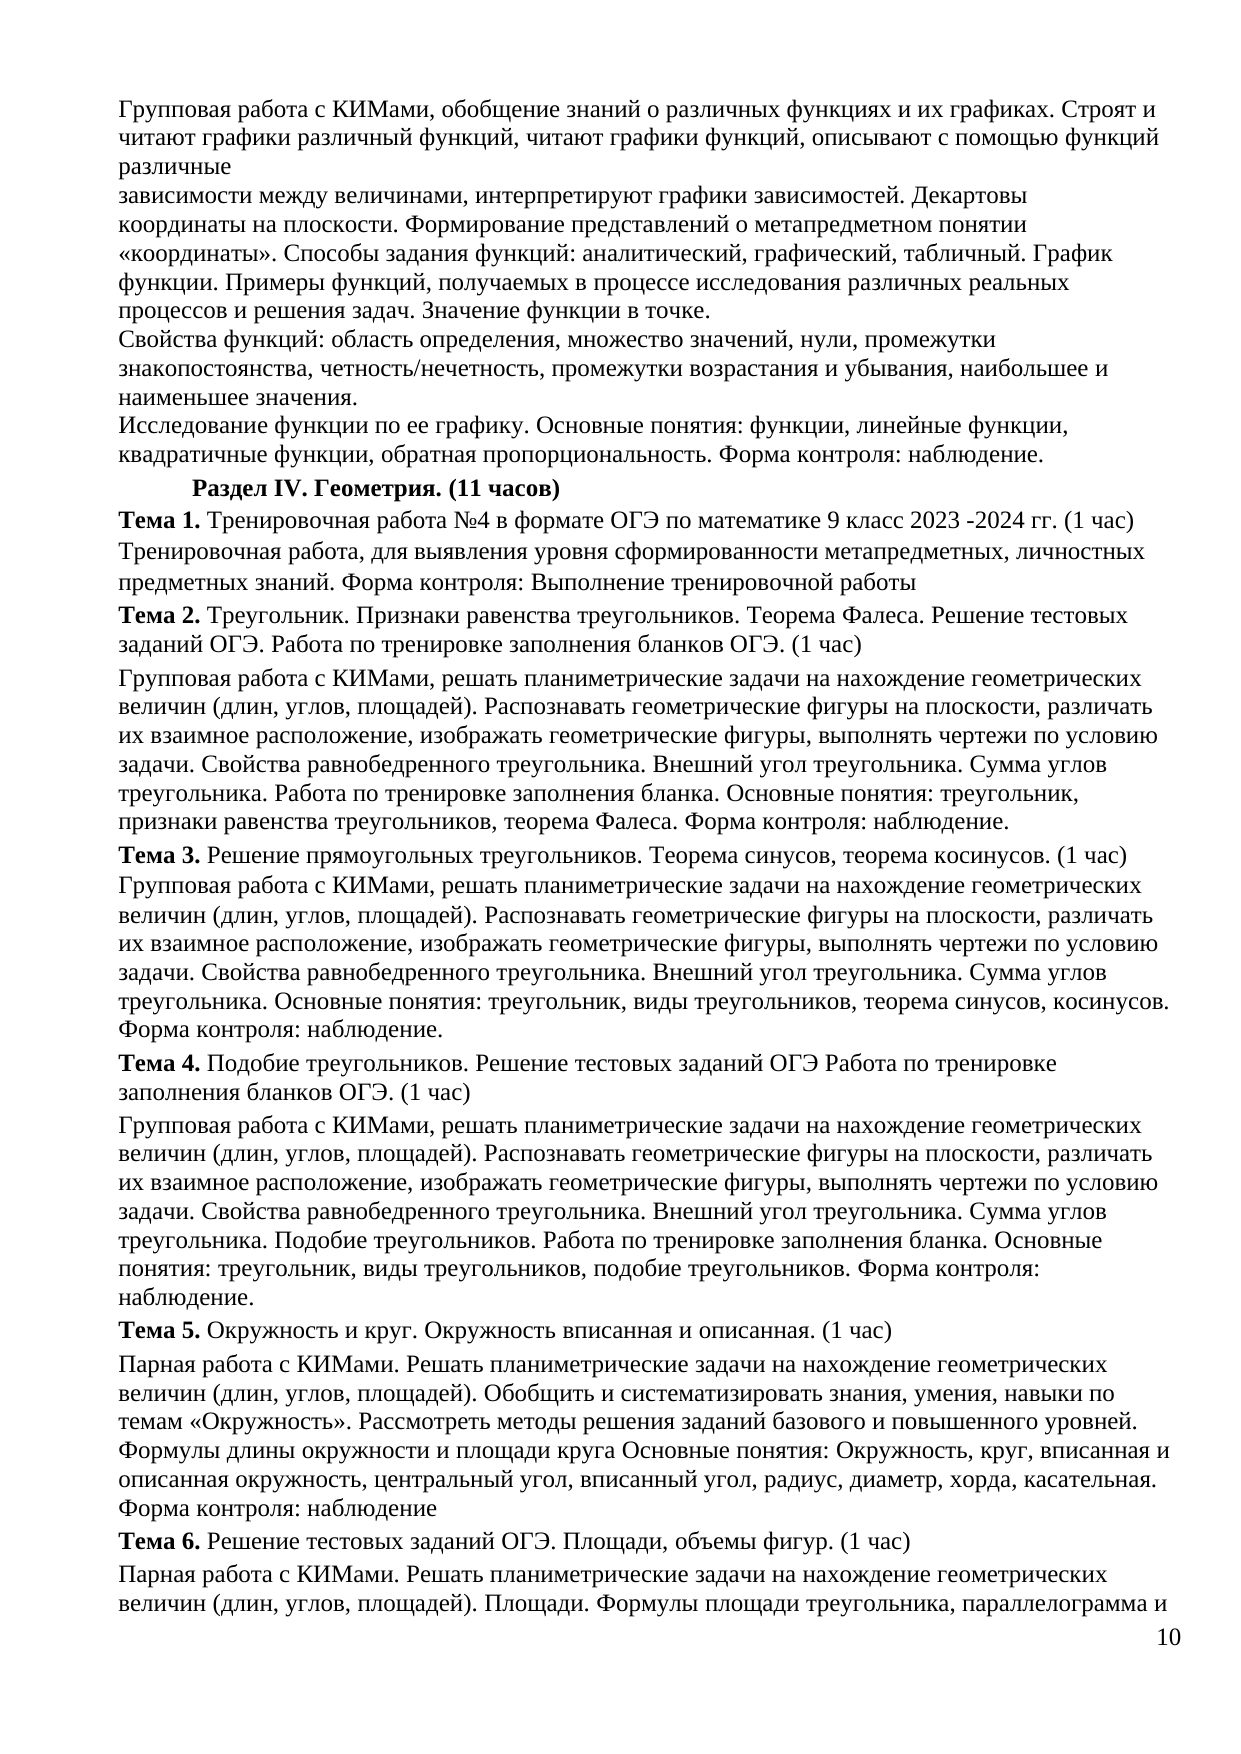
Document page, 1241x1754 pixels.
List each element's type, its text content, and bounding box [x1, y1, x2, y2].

text Свойства функций: область определения, множество значений, нули, промежутки знакопостоянства, четность/нечетность, промежутки возрастания и убывания, наибольшее и наименьшее значения. [118, 324, 1110, 410]
subtitle Раздел IV. Геометрия. (11 часов) [192, 473, 1194, 501]
text Исследование функции по ее графику. Основные понятия: функции, линейные функции, квадратичные функции, обратная пропорциональность. Форма контроля: наблюдение. [118, 410, 1134, 468]
text Тема 5. Окружность и круг. Окружность вписанная и описанная. (1 час) [118, 1316, 1194, 1344]
text Тема 2. Треугольник. Признаки равенства треугольников. Теорема Фалеса. Решение тестовых заданий ОГЭ. Работа по тренировке заполнения бланков ОГЭ. (1 час) [118, 601, 1130, 658]
text Тема 1. Тренировочная работа №4 в формате ОГЭ по математике 9 класс 2023 -2024 гг. (1 час) Тренировочная работа, для выявления уровня сформированности метапредметных, личностных предметных знаний. Форма контроля: Выполнение тренировочной работы [118, 505, 1147, 596]
text Тема 3. Решение прямоугольных треугольников. Теорема синусов, теорема косинусов. (1 час) Групповая работа с КИМами, решать планиметрические задачи на нахождение геометрических величин (длин, углов, площадей). Распознавать геометрические фигуры на плоскости, различать [118, 840, 1173, 929]
text задачи. Свойства равнобедренного треугольника. Внешний угол треугольника. Сумма углов треугольника. Основные понятия: треугольник, виды треугольников, теорема синусов, косинусов. Форма контроля: наблюдение. [118, 957, 1172, 1043]
text Тема 6. Решение тестовых заданий ОГЭ. Площади, объемы фигур. (1 час) [118, 1526, 1194, 1555]
text наблюдение. [118, 1282, 1194, 1311]
text Тема 4. Подобие треугольников. Решение тестовых заданий ОГЭ Работа по тренировке заполнения бланков ОГЭ. (1 час) [118, 1048, 1058, 1105]
text Групповая работа с КИМами, обобщение знаний о различных функциях и их графиках. Строят и читают графики различный функций, читают графики функций, описывают с помощью функций различные [118, 94, 1194, 180]
text их взаимное расположение, изображать геометрические фигуры, выполнять чертежи по условию [118, 930, 1194, 957]
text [118, 1559, 1173, 1617]
text Групповая работа с КИМами, решать планиметрические задачи на нахождение геометрических величин (длин, углов, площадей). Распознавать геометрические фигуры на плоскости, различать их взаимное расположение, изображать геометрические фигуры, выполнять чертежи по условию задачи. Свойства равнобедренного треугольника. Внешний угол треугольника. Сумма углов треугольника. Подобие треугольников. Работа по тренировке заполнения бланка. Основные понятия: треугольник, виды треугольников, подобие треугольников. Форма контроля: [118, 1110, 1173, 1282]
text Групповая работа с КИМами, решать планиметрические задачи на нахождение геометрических величин (длин, углов, площадей). Распознавать геометрические фигуры на плоскости, различать их взаимное расположение, изображать геометрические фигуры, выполнять чертежи по условию задачи. Свойства равнобедренного треугольника. Внешний угол треугольника. Сумма углов треугольника. Работа по тренировке заполнения бланка. Основные понятия: треугольник, признаки равенства треугольников, теорема Фалеса. Форма контроля: наблюдение. [118, 663, 1172, 835]
text зависимости между величинами, интерпретируют графики зависимостей. Декартовы координаты на плоскости. Формирование представлений о метапредметном понятии «координаты». Способы задания функций: аналитический, графический, табличный. График функции. Примеры функций, получаемых в процессе исследования различных реальных процессов и решения задач. Значение функции в точке. [118, 180, 1140, 324]
text Парная работа с КИМами. Решать планиметрические задачи на нахождение геометрических величин (длин, углов, площадей). Обобщить и систематизировать знания, умения, навыки по темам «Окружность». Рассмотреть методы решения заданий базового и повышенного уровней. Формулы длины окружности и площади круга Основные понятия: Окружность, круг, вписанная и описанная окружность, центральный угол, вписанный угол, радиус, диаметр, хорда, касательная. Форма контроля: наблюдение [118, 1349, 1173, 1521]
